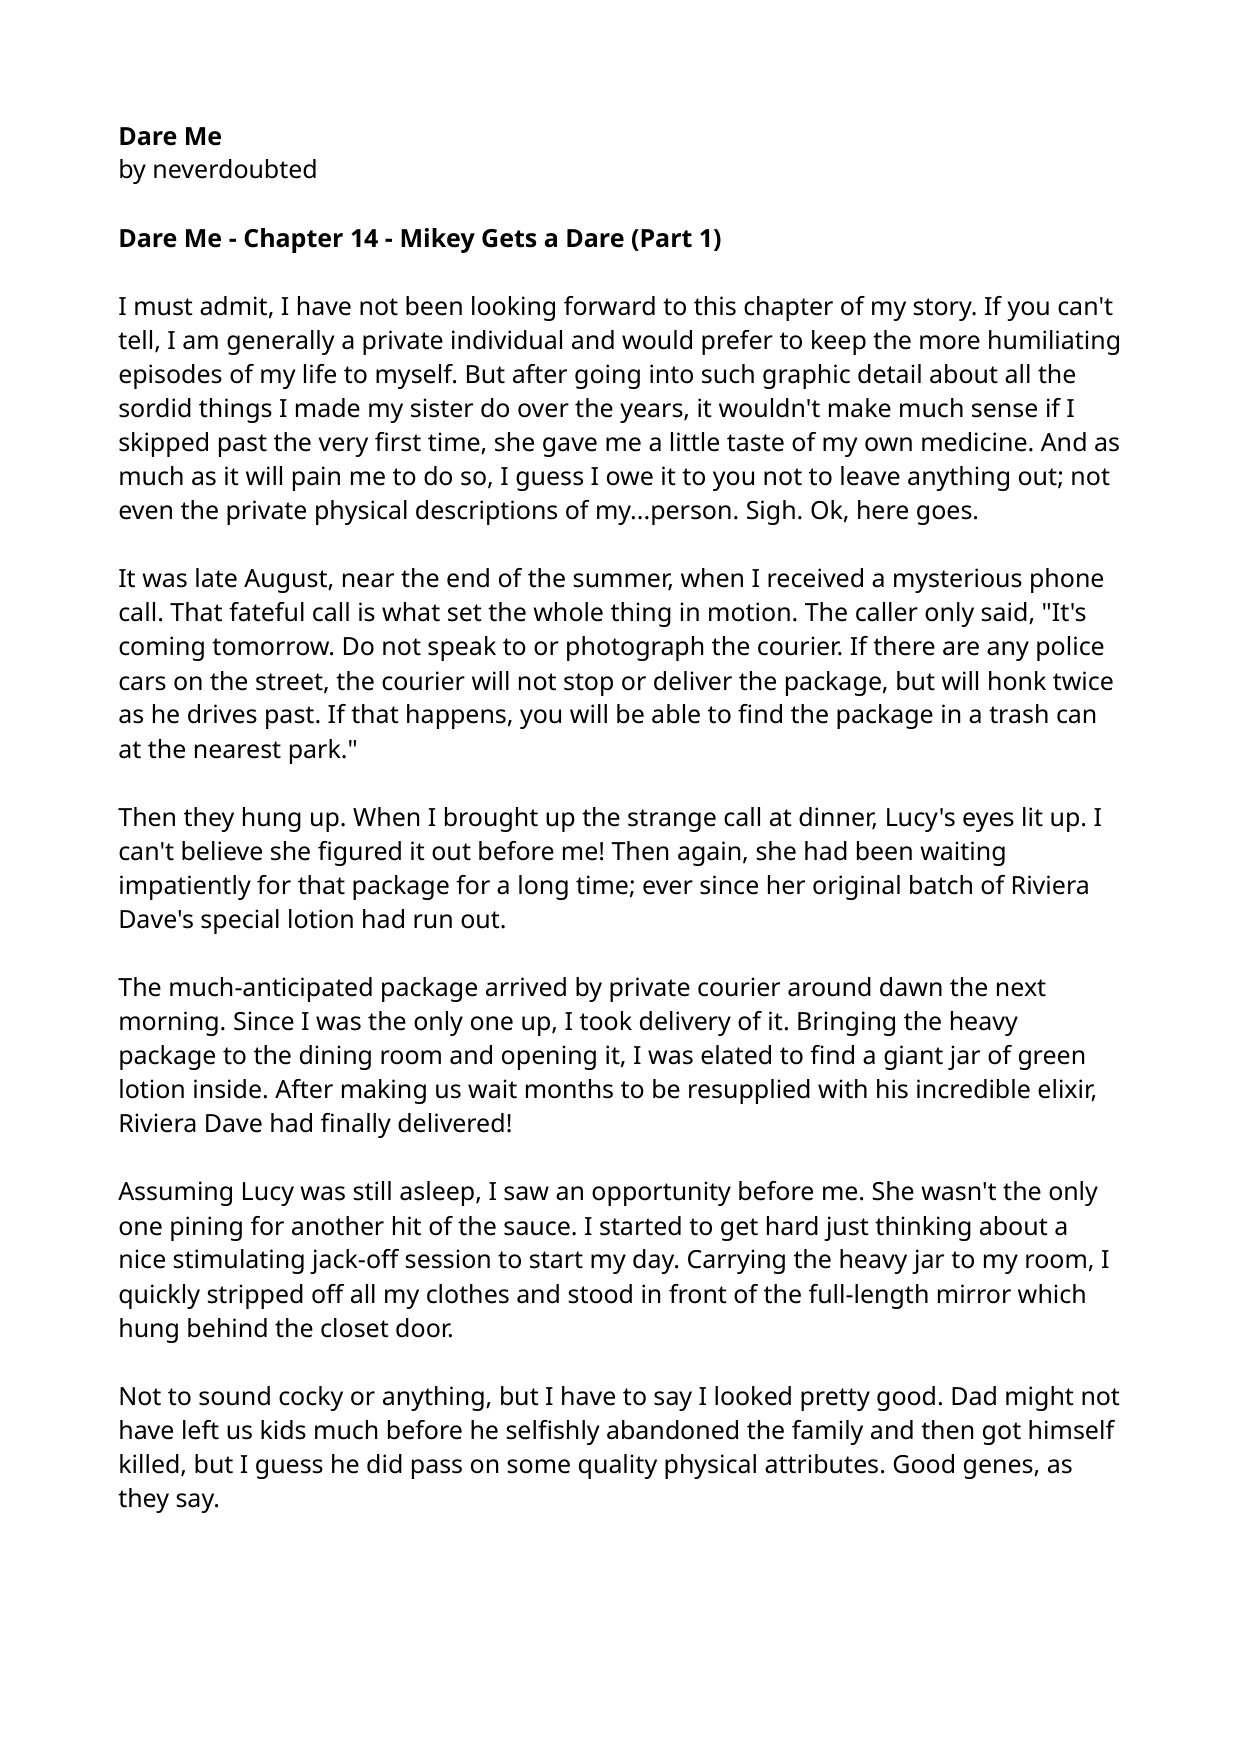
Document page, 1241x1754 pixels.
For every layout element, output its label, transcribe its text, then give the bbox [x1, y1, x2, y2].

text Assuming Lucy was still asleep, I saw an opportunity before me. She wasn't the only one pining for another hit of the sauce. I started to get hard just thinking about a nice stimulating jack-off session to start my day. Carrying the heavy jar to my room, I quickly stripped off all my clothes and stood in front of the full-length mirror which hung behind the closet door. [118, 1174, 1122, 1344]
text by neverdoubted [118, 152, 1122, 186]
text Then they hung up. When I brought up the strange call at dinner, Lucy's eyes lit up. I can't believe she figured it out before me! Then again, she had been waiting impatiently for that package for a long time; ever since her original batch of Riviera Dave's special lotion had run out. [118, 799, 1122, 936]
text It was late August, near the end of the summer, when I received a mysterious phone call. That fateful call is what set the whole thing in motion. The caller only said, "It's coming tomorrow. Do not speak to or photograph the courier. If there are any police cars on the street, the courier will not stop or deliver the package, but will honk twice as he drives past. If that happens, you will be able to find the package in a trash can at the nearest park." [118, 561, 1122, 765]
text Dare Me [118, 118, 1122, 152]
text The much-anticipated package arrived by private courier around dawn the next morning. Since I was the only one up, I took delivery of it. Bringing the heavy package to the dining room and opening it, I was elated to find a giant jar of green lotion inside. After making us wait months to be resupplied with his incredible elixir, Riviera Dave had finally delivered! [118, 970, 1122, 1140]
text Not to sound cocky or anything, but I have to say I looked pretty good. Dad might not have left us kids much before he selfishly abandoned the family and then got himself killed, but I guess he did pass on some quality physical attributes. Good genes, as they say. [118, 1378, 1122, 1515]
text I must admit, I have not been looking forward to this chapter of my story. If you can't tell, I am generally a private individual and would prefer to keep the more humiliating episodes of my life to myself. But after going into such graphic detail about all the sordid things I made my sister do over the years, it wouldn't make much sense if I skipped past the very first time, she gave me a little taste of my own medicine. And as much as it will pain me to do so, I guess I owe it to you not to leave anything out; not even the private physical descriptions of my...person. Sigh. Ok, here goes. [118, 288, 1122, 527]
text Dare Me - Chapter 14 - Mikey Gets a Dare (Part 1) [118, 220, 1122, 254]
